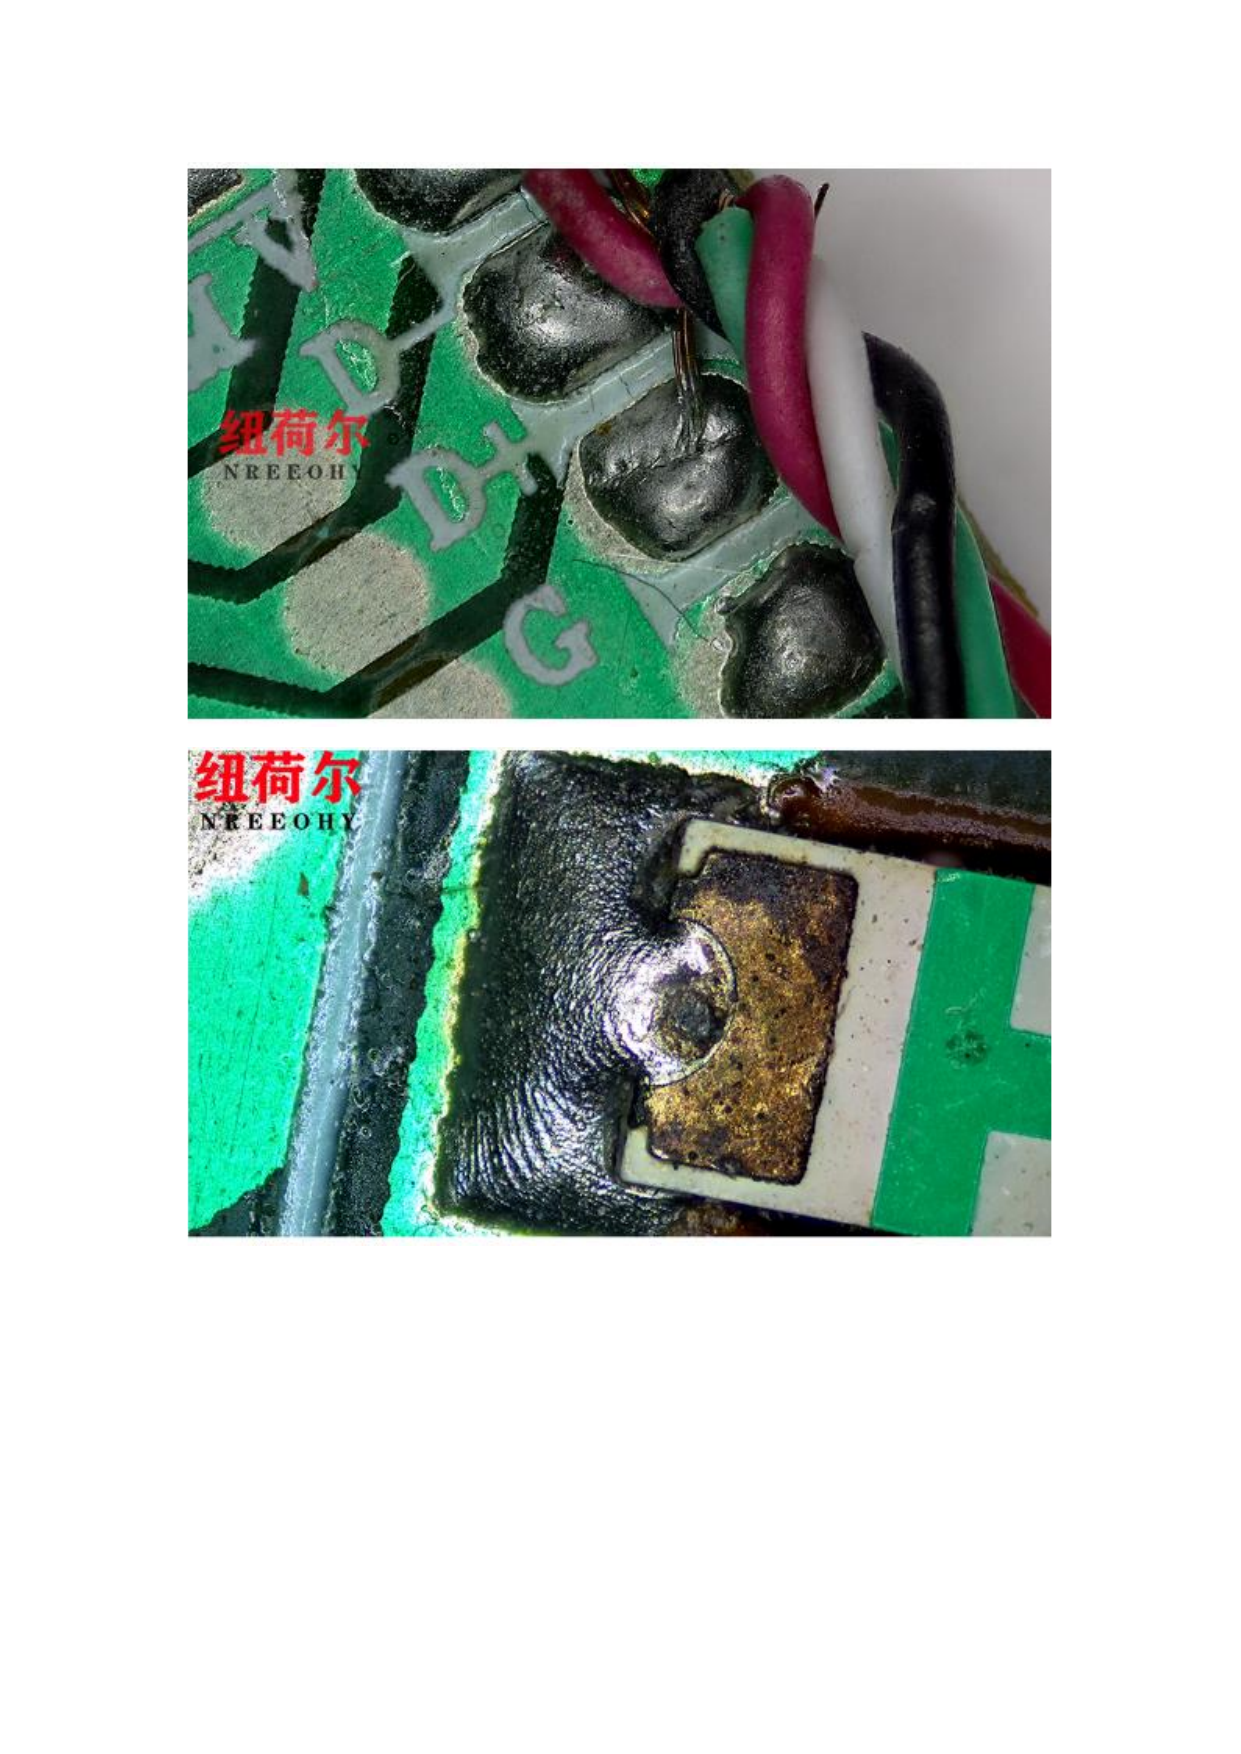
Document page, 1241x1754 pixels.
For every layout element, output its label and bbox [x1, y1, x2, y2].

picture [187, 747, 1052, 1246]
picture [187, 162, 1052, 727]
